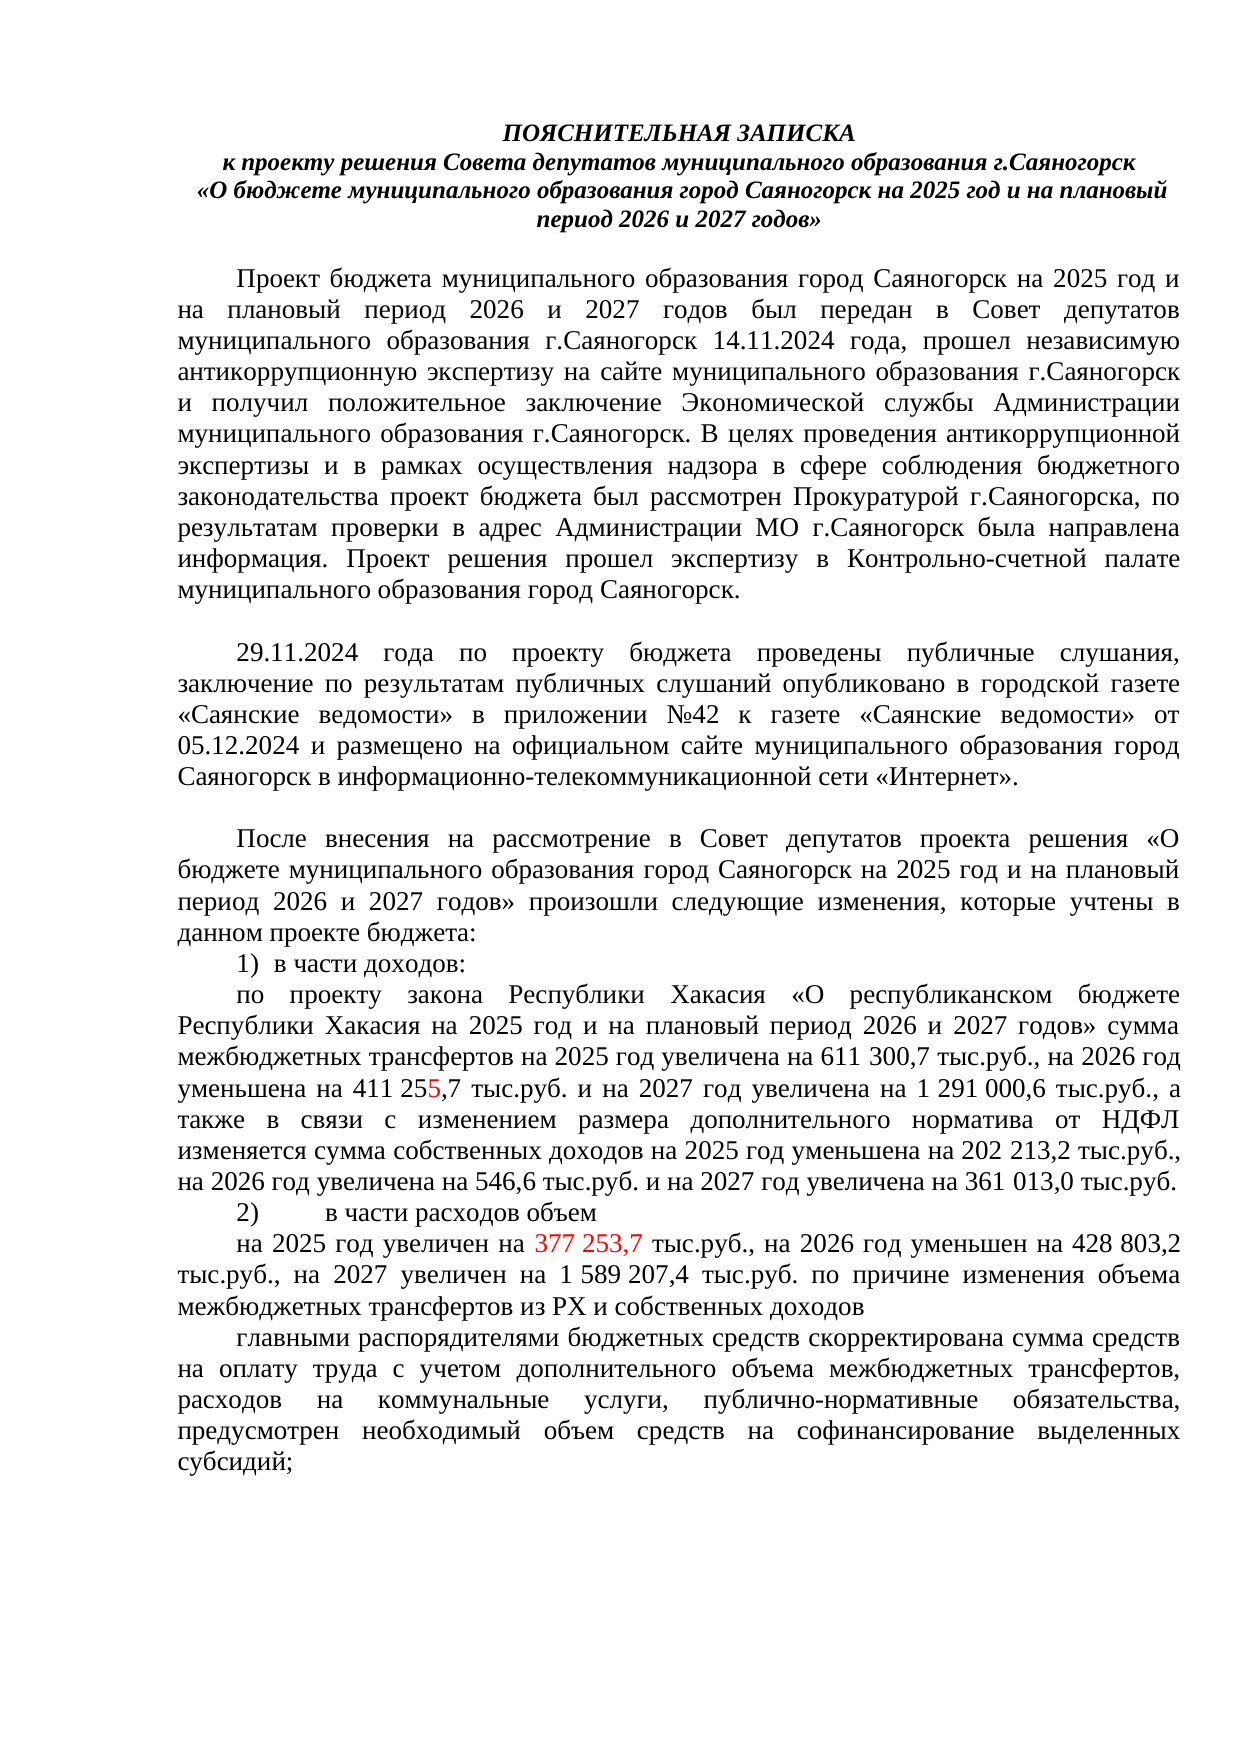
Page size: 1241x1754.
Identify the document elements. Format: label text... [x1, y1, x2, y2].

text После внесения на рассмотрение в Совет депутатов проекта решения «О бюджете муниципального образования город Саяногорск на 2025 год и на плановый период 2026 и 2027 годов» произошли следующие изменения, которые учтены в данном проекте бюджета: [177, 822, 1181, 947]
text ПОЯСНИТЕЛЬНАЯ ЗАПИСКА [177, 118, 1181, 147]
list главными распорядителями бюджетных средств скорректирована сумма средств на оплату труда с учетом дополнительного объема межбюджетных трансфертов, расходов на коммунальные услуги, публично-нормативные обязательства, предусмотрен необходимый объем средств на софинансирование выделенных субсидий; [177, 1321, 1181, 1477]
list на 2025 год увеличен на 377 253,7 тыс.руб., на 2026 год уменьшен на 428 803,2 тыс.руб., на 2027 увеличен на 1 589 207,4 тыс.руб. по причине изменения объема межбюджетных трансфертов из РХ и собственных доходов [177, 1227, 1181, 1321]
text по проекту закона Республики Хакасия «О республиканском бюджете Республики Хакасия на 2025 год и на плановый период 2026 и 2027 годов» сумма межбюджетных трансфертов на 2025 год увеличена на 611 300,7 тыс.руб., на 2026 год уменьшена на 411 255,7 тыс.руб. и на 2027 год увеличена на 1 291 000,6 тыс.руб., а также в связи с изменением размера дополнительного норматива от НДФЛ изменяется сумма собственных доходов на 2025 год уменьшена на 202 213,2 тыс.руб., на 2026 год увеличена на 546,6 тыс.руб. и на 2027 год увеличена на 361 013,0 тыс.руб. [177, 978, 1181, 1196]
subtitle 29.11.2024 года по проекту бюджета проведены публичные слушания, заключение по результатам публичных слушаний опубликовано в городской газете «Саянские ведомости» в приложении №42 к газете «Саянские ведомости» от 05.12.2024 и размещено на официальном сайте муниципального образования город Саяногорск в информационно-телекоммуникационной сети «Интернет». [177, 636, 1181, 791]
text «О бюджете муниципального образования город Саяногорск на 2025 год и на плановый период 2026 и 2027 годов» [177, 176, 1181, 233]
list в части расходов объем [177, 1196, 1181, 1227]
text Проект бюджета муниципального образования город Саяногорск на 2025 год и на плановый период 2026 и 2027 годов был передан в Совет депутатов муниципального образования г.Саяногорск 14.11.2024 года, прошел независимую антикоррупционную экспертизу на сайте муниципального образования г.Саяногорск и получил положительное заключение Экономической службы Администрации муниципального образования г.Саяногорск. В целях проведения антикоррупционной экспертизы и в рамках осуществления надзора в сфере соблюдения бюджетного законодательства проект бюджета был рассмотрен Прокуратурой г.Саяногорска, по результатам проверки в адрес Администрации МО г.Саяногорск была направлена информация. Проект решения прошел экспертизу в Контрольно-счетной палате муниципального образования город Саяногорск. [177, 262, 1181, 604]
text к проекту решения Совета депутатов муниципального образования г.Саяногорск [177, 147, 1181, 176]
list в части доходов: [236, 947, 1181, 978]
